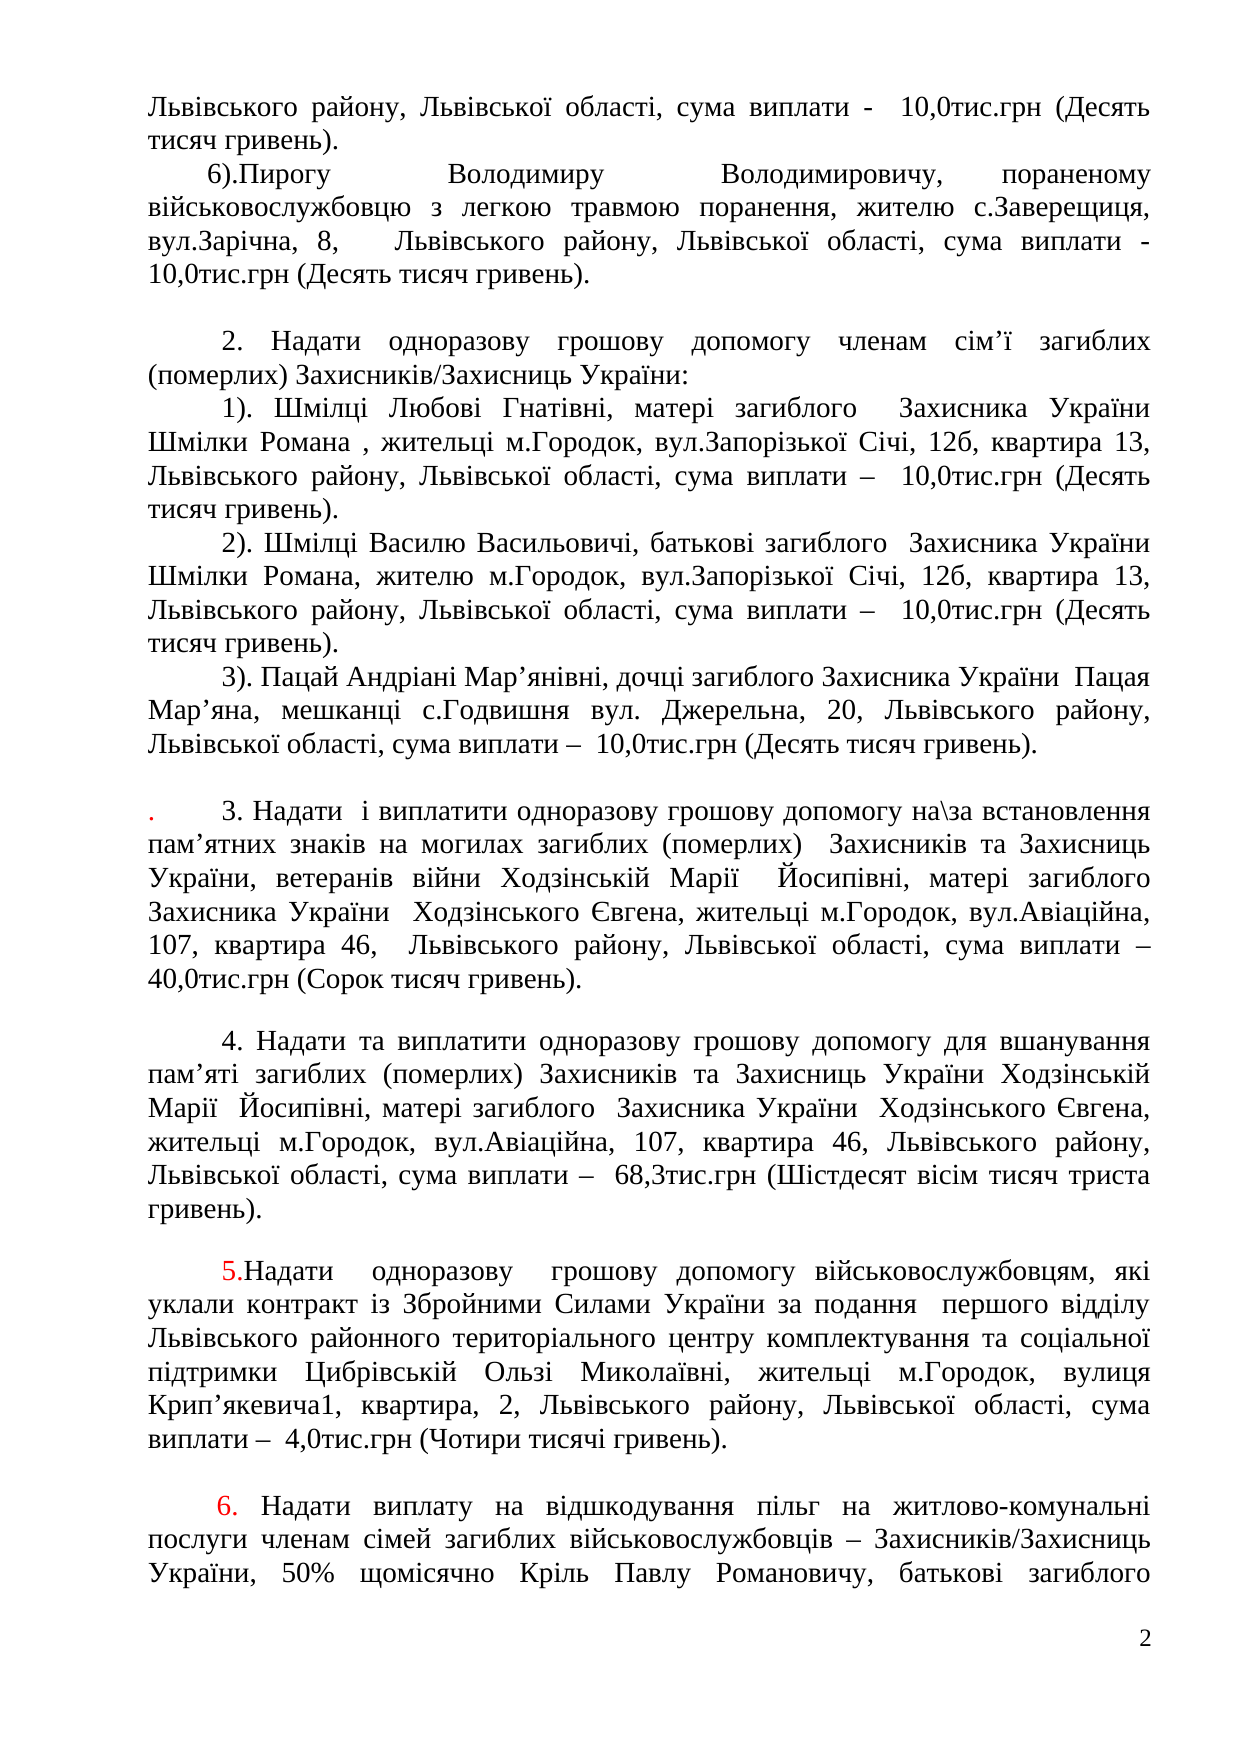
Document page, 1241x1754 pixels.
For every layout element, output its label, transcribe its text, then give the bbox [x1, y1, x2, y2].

text 5.Надати одноразову грошову допомогу військовослужбовцям, які уклали контракт із Збройними Силами України за подання першого відділу Львівського районного територіального центру комплектування та соціальної підтримки Цибрівській Ользі Миколаївні, жительці м.Городок, вулиця Крип’якевича1, квартира, 2, Львівського району, Львівської області, сума виплати – 4,0тис.грн (Чотири тисячі гривень). [148, 1253, 1152, 1454]
text 6).Пирогу Володимиру Володимировичу, пораненому військовослужбовцю з легкою травмою поранення, жителю с.Заверещиця, вул.Зарічна, 8, Львівського району, Львівської області, сума виплати - 10,0тис.грн (Десять тисяч гривень). [148, 156, 1152, 290]
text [148, 1488, 1152, 1588]
text 2. Надати одноразову грошову допомогу членам сім’ї загиблих (померлих) Захисників/Захисниць України: [148, 323, 1152, 391]
text 1). Шмілці Любові Гнатівні, матері загиблого Захисника України Шмілки Романа , жительці м.Городок, вул.Запорізької Січі, 12б, квартира 13, Львівського району, Львівської області, сума виплати – 10,0тис.грн (Десять тисяч гривень). [148, 391, 1152, 525]
text 4. Надати та виплатити одноразову грошову допомогу для вшанування пам’яті загиблих (померлих) Захисників та Захисниць України Ходзінській Марії Йосипівні, матері загиблого Захисника України Ходзінського Євгена, жительці м.Городок, вул.Авіаційна, 107, квартира 46, Львівського району, Львівської області, сума виплати – 68,3тис.грн (Шістдесят вісім тисяч триста гривень). [148, 1023, 1152, 1224]
text 3). Пацай Андріані Мар’янівні, дочці загиблого Захисника України Пацая Мар’яна, мешканці с.Годвишня вул. Джерельна, 20, Львівського району, Львівської області, сума виплати – 10,0тис.грн (Десять тисяч гривень). [148, 659, 1152, 759]
text . 3. Надати і виплатити одноразову грошову допомогу на\за встановлення пам’ятних знаків на могилах загиблих (померлих) Захисників та Захисниць України, ветеранів війни Ходзінській Марії Йосипівні, матері загиблого Захисника України Ходзінського Євгена, жительці м.Городок, вул.Авіаційна, 107, квартира 46, Львівського району, Львівської області, сума виплати – 40,0тис.грн (Сорок тисяч гривень). [148, 793, 1152, 994]
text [148, 89, 1152, 156]
text 2). Шмілці Василю Васильовичі, батькові загиблого Захисника України Шмілки Романа, жителю м.Городок, вул.Запорізької Січі, 12б, квартира 13, Львівського району, Львівської області, сума виплати – 10,0тис.грн (Десять тисяч гривень). [148, 525, 1152, 659]
